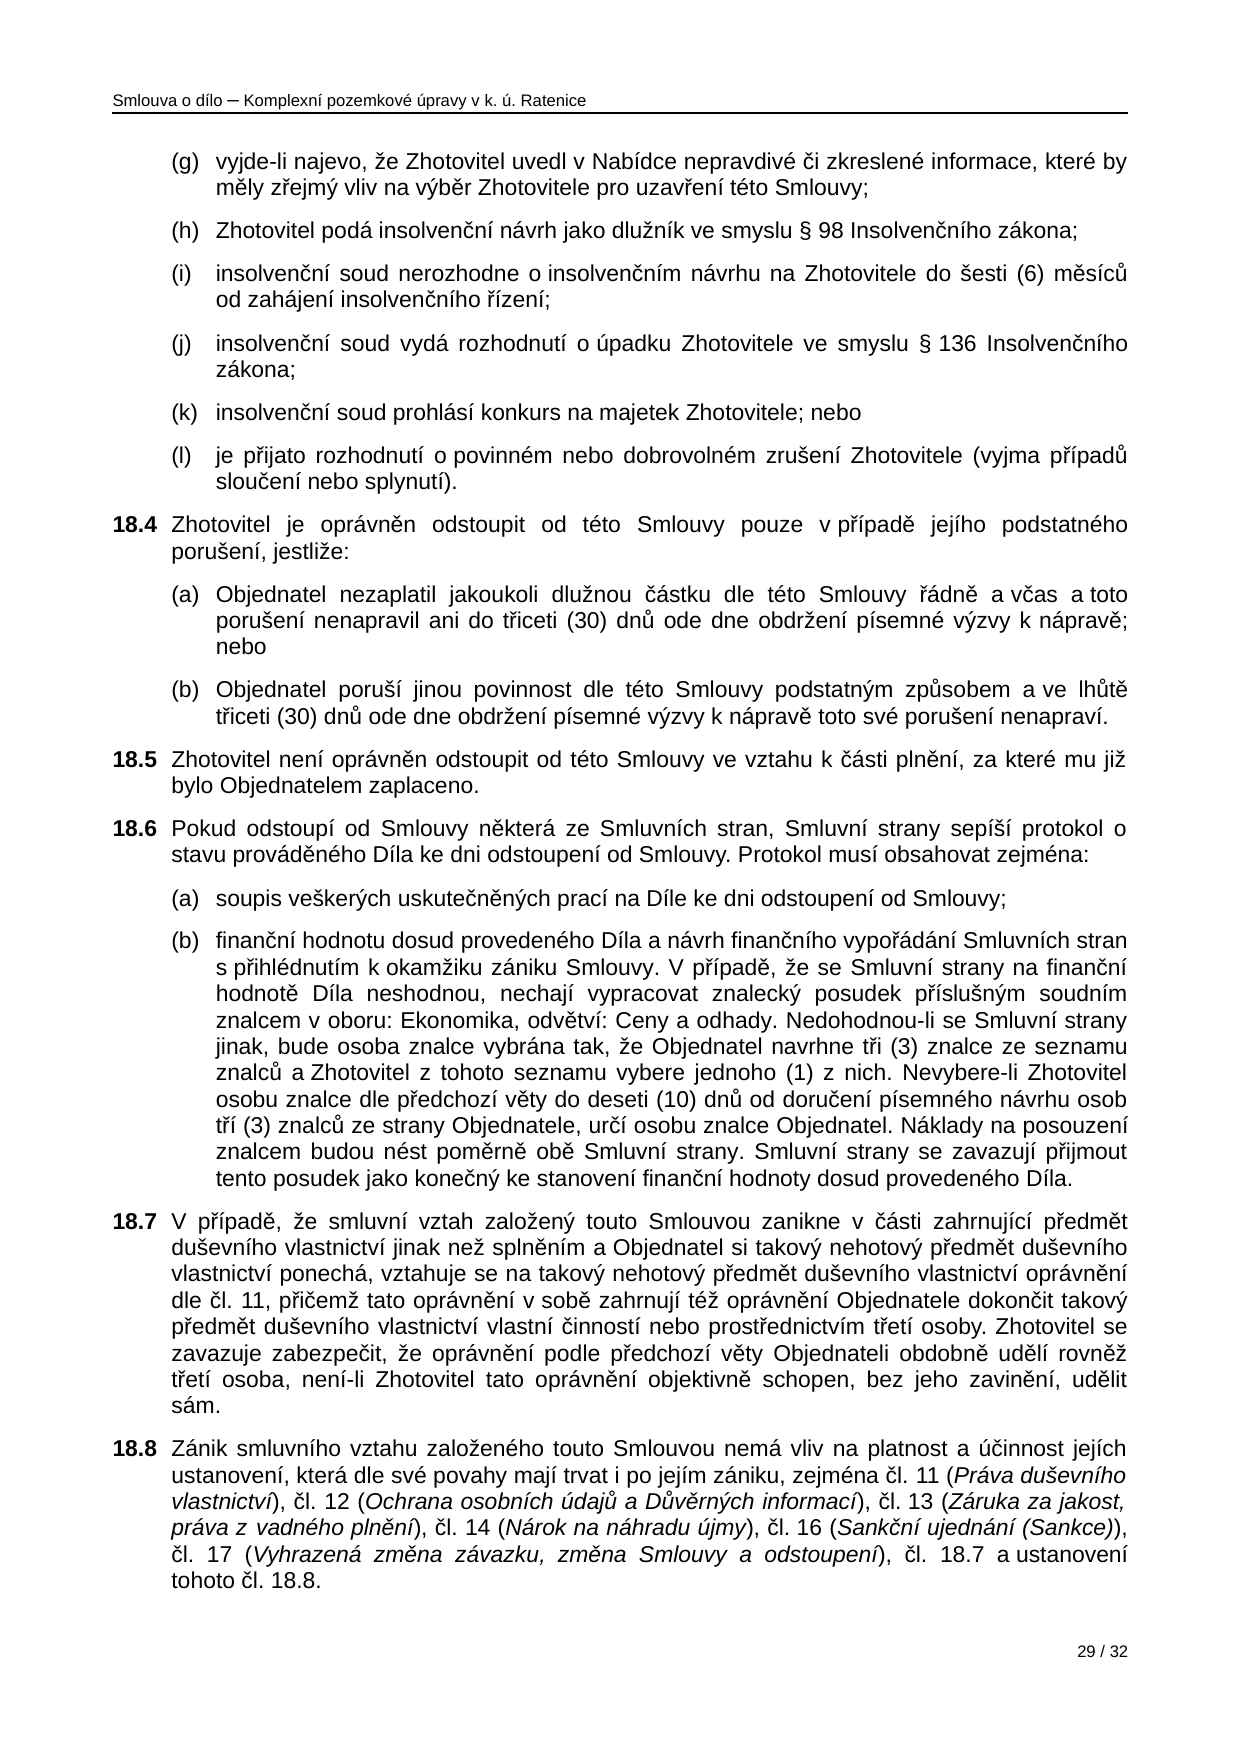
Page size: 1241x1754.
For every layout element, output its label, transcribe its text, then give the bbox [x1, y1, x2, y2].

list Objednatel nezaplatil jakoukoli dlužnou částku dle této Smlouvy řádně a včas a toto porušení nenapravil ani do třiceti (30) dnů ode dne obdržení písemné výzvy k nápravě; nebo [171, 581, 1128, 660]
text V případě, že smluvní vztah založený touto Smlouvou zanikne v části zahrnující předmět duševního vlastnictví jinak než splněním a Objednatel si takový nehotový předmět duševního vlastnictví ponechá, vztahuje se na takový nehotový předmět duševního vlastnictví oprávnění dle čl. 11, přičemž tato oprávnění v sobě zahrnují též oprávnění Objednatele dokončit takový předmět duševního vlastnictví vlastní činností nebo prostřednictvím třetí osoby. Zhotovitel se zavazuje zabezpečit, že oprávnění podle předchozí věty Objednateli obdobně udělí rovněž třetí osoba, není-li Zhotovitel tato oprávnění objektivně schopen, bez jeho zavinění, udělit sám. [112, 1208, 1128, 1418]
text Pokud odstoupí od Smlouvy některá ze Smluvních stran, Smluvní strany sepíší protokol o stavu prováděného Díla ke dni odstoupení od Smlouvy. Protokol musí obsahovat zejména: [112, 815, 1128, 868]
list finanční hodnotu dosud provedeného Díla a návrh finančního vypořádání Smluvních stran s přihlédnutím k okamžiku zániku Smlouvy. V případě, že se Smluvní strany na finanční hodnotě Díla neshodnou, nechají vypracovat znalecký posudek příslušným soudním znalcem v oboru: Ekonomika, odvětví: Ceny a odhady. Nedohodnou-li se Smluvní strany jinak, bude osoba znalce vybrána tak, že Objednatel navrhne tři (3) znalce ze seznamu znalců a Zhotovitel z tohoto seznamu vybere jednoho (1) z nich. Nevybere-li Zhotovitel osobu znalce dle předchozí věty do deseti (10) dnů od doručení písemného návrhu osob tří (3) znalců ze strany Objednatele, určí osobu znalce Objednatel. Náklady na posouzení znalcem budou nést poměrně obě Smluvní strany. Smluvní strany se zavazují přijmout tento posudek jako konečný ke stanovení finanční hodnoty dosud provedeného Díla. [171, 927, 1128, 1191]
text vyjde-li najevo, že Zhotovitel uvedl v Nabídce nepravdivé či zkreslené informace, které by měly zřejmý vliv na výběr Zhotovitele pro uzavření této Smlouvy; [171, 148, 1128, 200]
text Zhotovitel není oprávněn odstoupit od této Smlouvy ve vztahu k části plnění, za které mu již bylo Objednatelem zaplaceno. [112, 746, 1128, 798]
list soupis veškerých uskutečněných prací na Díle ke dni odstoupení od Smlouvy; [171, 884, 1128, 911]
text Zhotovitel je oprávněn odstoupit od této Smlouvy pouze v případě jejího podstatného porušení, jestliže: [112, 511, 1128, 564]
text insolvenční soud prohlásí konkurs na majetek Zhotovitele; nebo [171, 399, 1128, 425]
text Zhotovitel podá insolvenční návrh jako dlužník ve smyslu § 98 Insolvenčního zákona; [171, 217, 1128, 243]
text Zánik smluvního vztahu založeného touto Smlouvou nemá vliv na platnost a účinnost jejích ustanovení, která dle své povahy mají trvat i po jejím zániku, zejména čl. 11 (Práva duševního vlastnictví), čl. 12 (Ochrana osobních údajů a Důvěrných informací), čl. 13 (Záruka za jakost, práva z vadného plnění), čl. 14 (Nárok na náhradu újmy), čl. 16 (Sankční ujednání (Sankce)), čl. 17 (Vyhrazená změna závazku, změna Smlouvy a odstoupení), čl. 18.7 a ustanovení tohoto čl. 18.8. [112, 1435, 1128, 1593]
text je přijato rozhodnutí o povinném nebo dobrovolném zrušení Zhotovitele (vyjma případů sloučení nebo splynutí). [171, 442, 1128, 494]
text insolvenční soud nerozhodne o insolvenčním návrhu na Zhotovitele do šesti (6) měsíců od zahájení insolvenčního řízení; [171, 260, 1128, 313]
text Objednatel poruší jinou povinnost dle této Smlouvy podstatným způsobem a ve lhůtě třiceti (30) dnů ode dne obdržení písemné výzvy k nápravě toto své porušení nenapraví. [171, 676, 1128, 729]
text insolvenční soud vydá rozhodnutí o úpadku Zhotovitele ve smyslu § 136 Insolvenčního zákona; [171, 329, 1128, 382]
